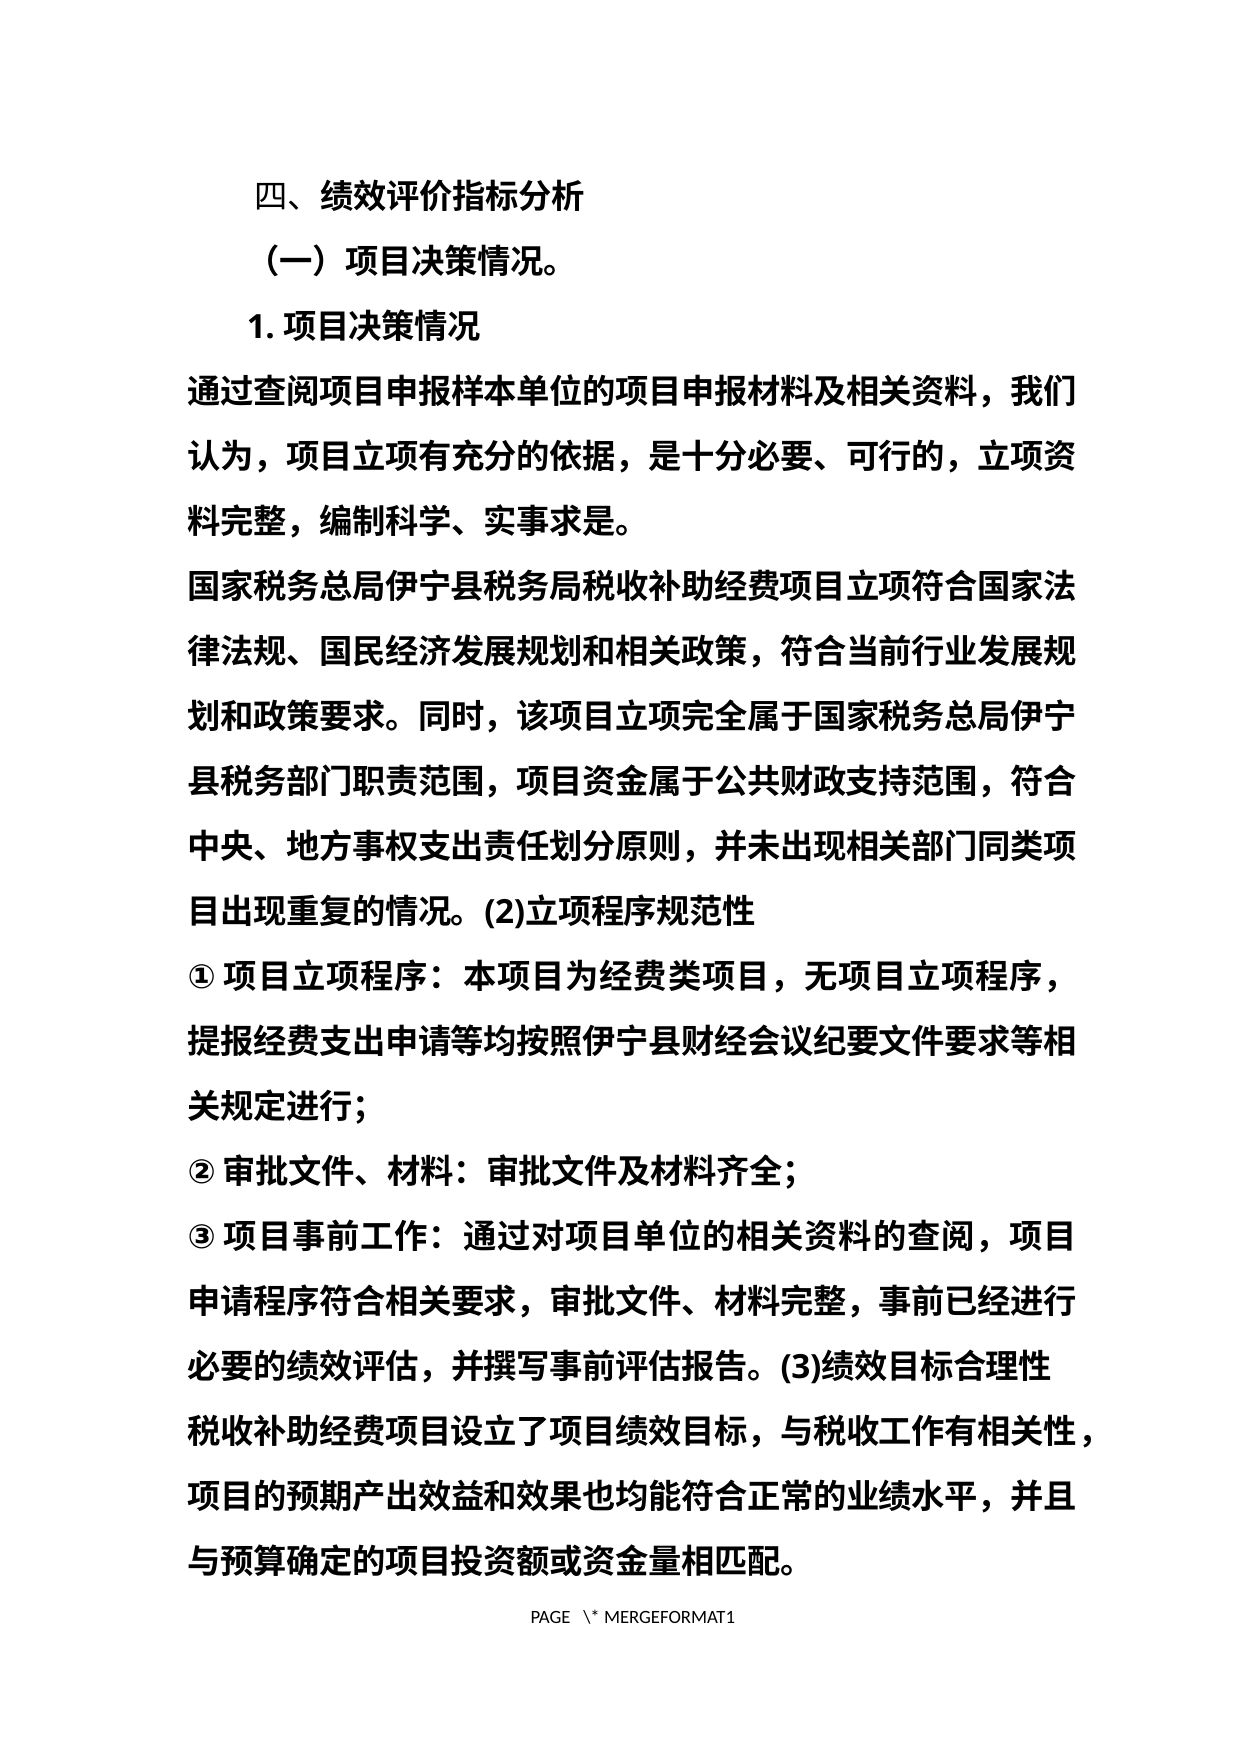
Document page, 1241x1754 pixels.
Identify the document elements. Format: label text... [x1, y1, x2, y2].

text 四、绩效评价指标分析 [187, 162, 1078, 227]
text （一）项目决策情况。 [187, 227, 1078, 292]
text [187, 292, 1078, 1592]
